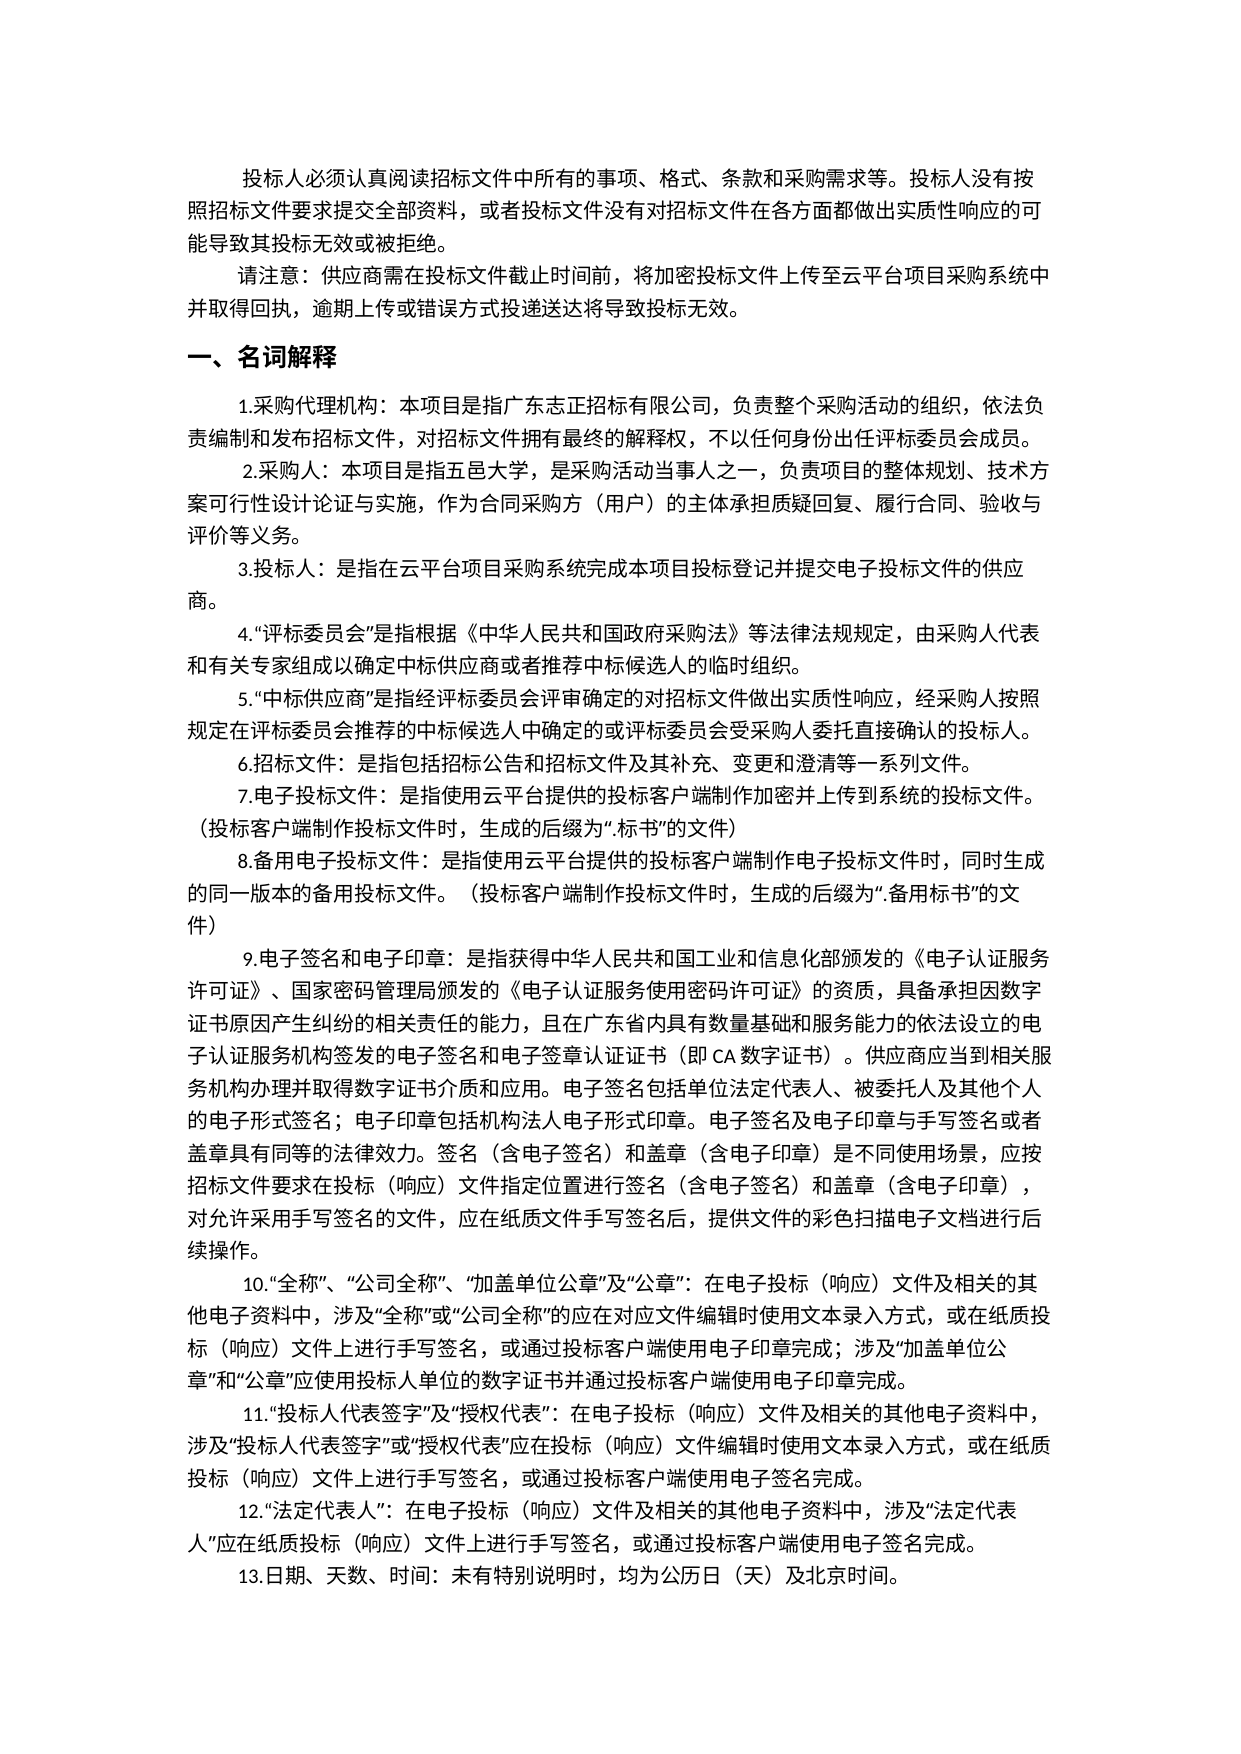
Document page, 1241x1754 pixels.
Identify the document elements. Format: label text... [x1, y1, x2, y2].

text 3.投标人：是指在云平台项目采购系统完成本项目投标登记并提交电子投标文件的供应商。 [187, 552, 1053, 617]
text 2.采购人：本项目是指五邑大学，是采购活动当事人之一，负责项目的整体规划、技术方案可行性设计论证与实施，作为合同采购方（用户）的主体承担质疑回复、履行合同、验收与评价等义务。 [187, 454, 1053, 552]
text 8.备用电子投标文件：是指使用云平台提供的投标客户端制作电子投标文件时，同时生成的同一版本的备用投标文件。（投标客户端制作投标文件时，生成的后缀为“.备用标书”的文件） [187, 844, 1053, 942]
text 9.电子签名和电子印章：是指获得中华人民共和国工业和信息化部颁发的《电子认证服务许可证》、国家密码管理局颁发的《电子认证服务使用密码许可证》的资质，具备承担因数字证书原因产生纠纷的相关责任的能力，且在广东省内具有数量基础和服务能力的依法设立的电子认证服务机构签发的电子签名和电子签章认证证书（即CA数字证书）。供应商应当到相关服务机构办理并取得数字证书介质和应用。电子签名包括单位法定代表人、被委托人及其他个人的电子形式签名；电子印章包括机构法人电子形式印章。电子签名及电子印章与手写签名或者盖章具有同等的法律效力。签名（含电子签名）和盖章（含电子印章）是不同使用场景，应按招标文件要求在投标（响应）文件指定位置进行签名（含电子签名）和盖章（含电子印章），对允许采用手写签名的文件，应在纸质文件手写签名后，提供文件的彩色扫描电子文档进行后续操作。 [187, 942, 1053, 1267]
text 7.电子投标文件：是指使用云平台提供的投标客户端制作加密并上传到系统的投标文件。（投标客户端制作投标文件时，生成的后缀为“.标书”的文件） [187, 779, 1053, 844]
text 1.采购代理机构：本项目是指广东志正招标有限公司，负责整个采购活动的组织，依法负责编制和发布招标文件，对招标文件拥有最终的解释权，不以任何身份出任评标委员会成员。 [187, 389, 1053, 454]
text 13.日期、天数、时间：未有特别说明时，均为公历日（天）及北京时间。 [187, 1559, 1053, 1592]
text 4.“评标委员会”是指根据《中华人民共和国政府采购法》等法律法规规定，由采购人代表和有关专家组成以确定中标供应商或者推荐中标候选人的临时组织。 [187, 617, 1053, 682]
text 11.“投标人代表签字”及“授权代表”：在电子投标（响应）文件及相关的其他电子资料中，涉及“投标人代表签字”或“授权代表”应在投标（响应）文件编辑时使用文本录入方式，或在纸质投标（响应）文件上进行手写签名，或通过投标客户端使用电子签名完成。 [187, 1397, 1053, 1494]
text 请注意：供应商需在投标文件截止时间前，将加密投标文件上传至云平台项目采购系统中并取得回执，逾期上传或错误方式投递送达将导致投标无效。 [187, 259, 1053, 324]
text 一、名词解释 [187, 324, 1053, 389]
text 投标人必须认真阅读招标文件中所有的事项、格式、条款和采购需求等。投标人没有按照招标文件要求提交全部资料，或者投标文件没有对招标文件在各方面都做出实质性响应的可能导致其投标无效或被拒绝。 [187, 162, 1053, 259]
text 12.“法定代表人”：在电子投标（响应）文件及相关的其他电子资料中，涉及“法定代表人”应在纸质投标（响应）文件上进行手写签名，或通过投标客户端使用电子签名完成。 [187, 1494, 1053, 1559]
text 6.招标文件：是指包括招标公告和招标文件及其补充、变更和澄清等一系列文件。 [187, 747, 1053, 779]
text 10.“全称”、“公司全称”、“加盖单位公章”及“公章”：在电子投标（响应）文件及相关的其他电子资料中，涉及“全称”或“公司全称”的应在对应文件编辑时使用文本录入方式，或在纸质投标（响应）文件上进行手写签名，或通过投标客户端使用电子印章完成；涉及“加盖单位公章”和“公章”应使用投标人单位的数字证书并通过投标客户端使用电子印章完成。 [187, 1267, 1053, 1397]
text 5.“中标供应商”是指经评标委员会评审确定的对招标文件做出实质性响应，经采购人按照规定在评标委员会推荐的中标候选人中确定的或评标委员会受采购人委托直接确认的投标人。 [187, 682, 1053, 747]
